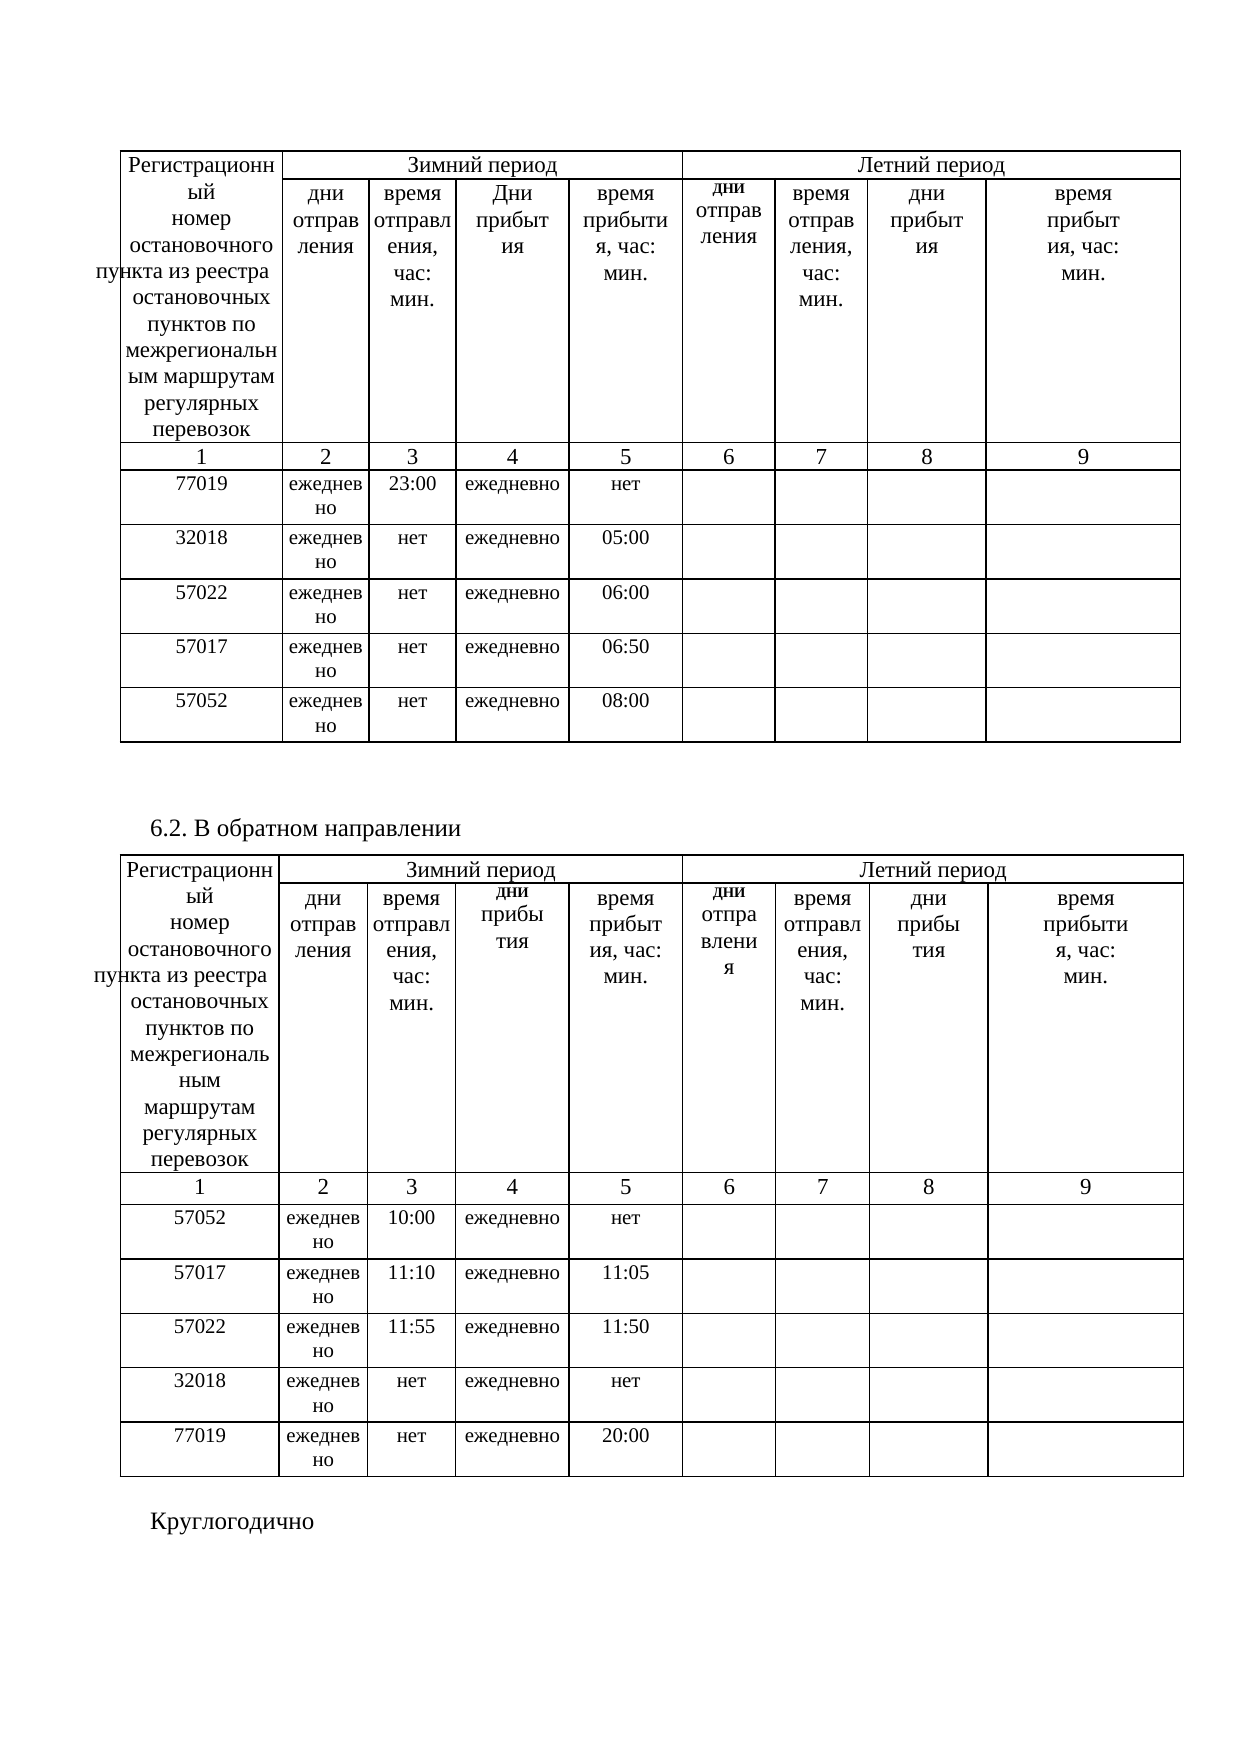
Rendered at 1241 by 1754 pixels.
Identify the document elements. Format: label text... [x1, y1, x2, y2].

table_cell 9 [989, 1173, 1183, 1204]
table_cell 6 [683, 1173, 775, 1204]
table_cell ежедневно [456, 1423, 568, 1476]
table_cell [987, 471, 1180, 524]
table_cell нет [368, 1368, 455, 1421]
table_cell 08:00 [570, 688, 682, 741]
table_cell нет [370, 634, 455, 687]
table_cell 10:00 [368, 1205, 455, 1258]
table_cell 11:10 [368, 1260, 455, 1312]
table_cell 32018 [121, 525, 282, 578]
table_cell [987, 634, 1180, 687]
text Круглогодично [150, 1506, 1090, 1535]
table_cell 5 [570, 443, 682, 469]
table_cell ДНИ прибы тия [456, 884, 568, 1172]
table_cell нет [570, 1368, 682, 1421]
table_cell Дни прибыт ия [457, 180, 568, 441]
table_cell 7 [776, 1173, 869, 1204]
table_cell ежедневно [283, 688, 368, 741]
table_cell [776, 1260, 869, 1312]
table_cell нет [370, 525, 455, 578]
table_cell 57052 [121, 1205, 278, 1258]
table_cell [683, 525, 774, 578]
table_cell 8 [870, 1173, 987, 1204]
table_cell время отправл ения, час: мин. [368, 884, 455, 1172]
table_cell [776, 688, 867, 741]
table_cell ежедневно [457, 580, 568, 632]
table_cell время прибыти я, час: мин. [570, 180, 682, 441]
table_header Регистрационный номер остановочного пункта из реестра остановочных пунктов по межрегиональным маршрутам регулярных перевозок [121, 152, 282, 441]
table_cell ежедневно [280, 1314, 367, 1367]
table_header Зимний период [283, 152, 682, 178]
table_cell [683, 580, 774, 632]
table_cell нет [368, 1423, 455, 1476]
table_cell [683, 1423, 775, 1476]
table_cell 3 [370, 443, 455, 469]
table_cell [683, 1205, 775, 1258]
table_cell время отправ ления, час: мин. [776, 180, 867, 441]
table_cell 6 [683, 443, 774, 469]
table_cell ежедневно [456, 1314, 568, 1367]
table_header Летний период [683, 856, 1183, 882]
table_cell 20:00 [570, 1423, 682, 1476]
table_cell 9 [987, 443, 1180, 469]
table_cell [776, 525, 867, 578]
table_cell ежедневно [280, 1368, 367, 1421]
table_cell ежедневно [283, 634, 368, 687]
table_cell 11:05 [570, 1260, 682, 1312]
table_cell [776, 1205, 869, 1258]
table_cell [868, 688, 985, 741]
table_cell 57017 [121, 634, 282, 687]
table_cell ДНИ отпра влени я [683, 884, 775, 1172]
table_cell [868, 580, 985, 632]
table_header Зимний период [280, 856, 682, 882]
table_cell [683, 1260, 775, 1312]
table_cell нет [570, 1205, 682, 1258]
table_cell [683, 1314, 775, 1367]
table_cell 8 [868, 443, 985, 469]
table_cell 4 [457, 443, 568, 469]
table_cell ежедневно [280, 1260, 367, 1312]
table_cell ежедневно [280, 1423, 367, 1476]
table_cell [989, 1260, 1183, 1312]
table_cell [868, 471, 985, 524]
table_cell [868, 634, 985, 687]
table_cell 57022 [121, 1314, 278, 1367]
table_cell [987, 525, 1180, 578]
table_cell 57022 [121, 580, 282, 632]
table_header Летний период [683, 152, 1180, 178]
table_cell время прибыти я, час: мин. [989, 884, 1183, 1172]
table_cell дни отправ ления [283, 180, 368, 441]
table_cell ежедневно [457, 634, 568, 687]
table_cell ежедневно [456, 1260, 568, 1312]
table_cell 1 [121, 1173, 278, 1204]
table_cell [683, 688, 774, 741]
table_cell 77019 [121, 471, 282, 524]
table_cell ежедневно [457, 525, 568, 578]
table_cell 11:50 [570, 1314, 682, 1367]
table_cell время прибыт ия, час: мин. [987, 180, 1180, 441]
table_cell ежедневно [280, 1205, 367, 1258]
table_cell [870, 1314, 987, 1367]
table_cell [776, 1423, 869, 1476]
table_cell ежедневно [283, 525, 368, 578]
table_cell нет [370, 688, 455, 741]
table_cell [987, 580, 1180, 632]
table_cell 32018 [121, 1368, 278, 1421]
table_cell ежедневно [283, 580, 368, 632]
table_cell ежедневно [457, 688, 568, 741]
table_cell [683, 471, 774, 524]
table_cell время отправл ения, час: мин. [776, 884, 869, 1172]
table_cell [870, 1260, 987, 1312]
table_cell [987, 688, 1180, 741]
table_cell [776, 1314, 869, 1367]
table_cell [776, 580, 867, 632]
table_cell [870, 1423, 987, 1476]
table_cell 2 [280, 1173, 367, 1204]
table_cell [776, 471, 867, 524]
table_cell [776, 1368, 869, 1421]
table_cell [683, 1368, 775, 1421]
table_cell ежедневно [283, 471, 368, 524]
table_cell дни прибы тия [870, 884, 987, 1172]
table_cell нет [570, 471, 682, 524]
table_cell [870, 1205, 987, 1258]
table_cell ДНИ отправ ления [683, 180, 774, 441]
table_cell время прибыт ия, час: мин. [570, 884, 682, 1172]
table_cell ежедневно [456, 1368, 568, 1421]
table_cell 57017 [121, 1260, 278, 1312]
table_cell 06:00 [570, 580, 682, 632]
table_cell [989, 1205, 1183, 1258]
table_cell 23:00 [370, 471, 455, 524]
table_cell 57052 [121, 688, 282, 741]
table_cell [870, 1368, 987, 1421]
table_cell время отправл ения, час: мин. [370, 180, 455, 441]
table_cell [989, 1368, 1183, 1421]
table_cell 5 [570, 1173, 682, 1204]
table_cell нет [370, 580, 455, 632]
table_cell 05:00 [570, 525, 682, 578]
table_cell [683, 634, 774, 687]
table_cell ежедневно [456, 1205, 568, 1258]
text 6.2. В обратном направлении [150, 813, 1090, 842]
table_cell 3 [368, 1173, 455, 1204]
table_cell 2 [283, 443, 368, 469]
table_cell [989, 1423, 1183, 1476]
table_cell 11:55 [368, 1314, 455, 1367]
table_cell [776, 634, 867, 687]
table_cell [989, 1314, 1183, 1367]
table_cell 06:50 [570, 634, 682, 687]
table_cell 4 [456, 1173, 568, 1204]
table_cell [868, 525, 985, 578]
table_cell 7 [776, 443, 867, 469]
table_cell дни прибыт ия [868, 180, 985, 441]
table_cell 77019 [121, 1423, 278, 1476]
table_cell 1 [121, 443, 282, 469]
table_cell ежедневно [457, 471, 568, 524]
table_header Регистрационный номер остановочного пункта из реестра остановочных пунктов по межрегиональным маршрутам регулярных перевозок [121, 856, 278, 1172]
table_cell дни отправ ления [280, 884, 367, 1172]
